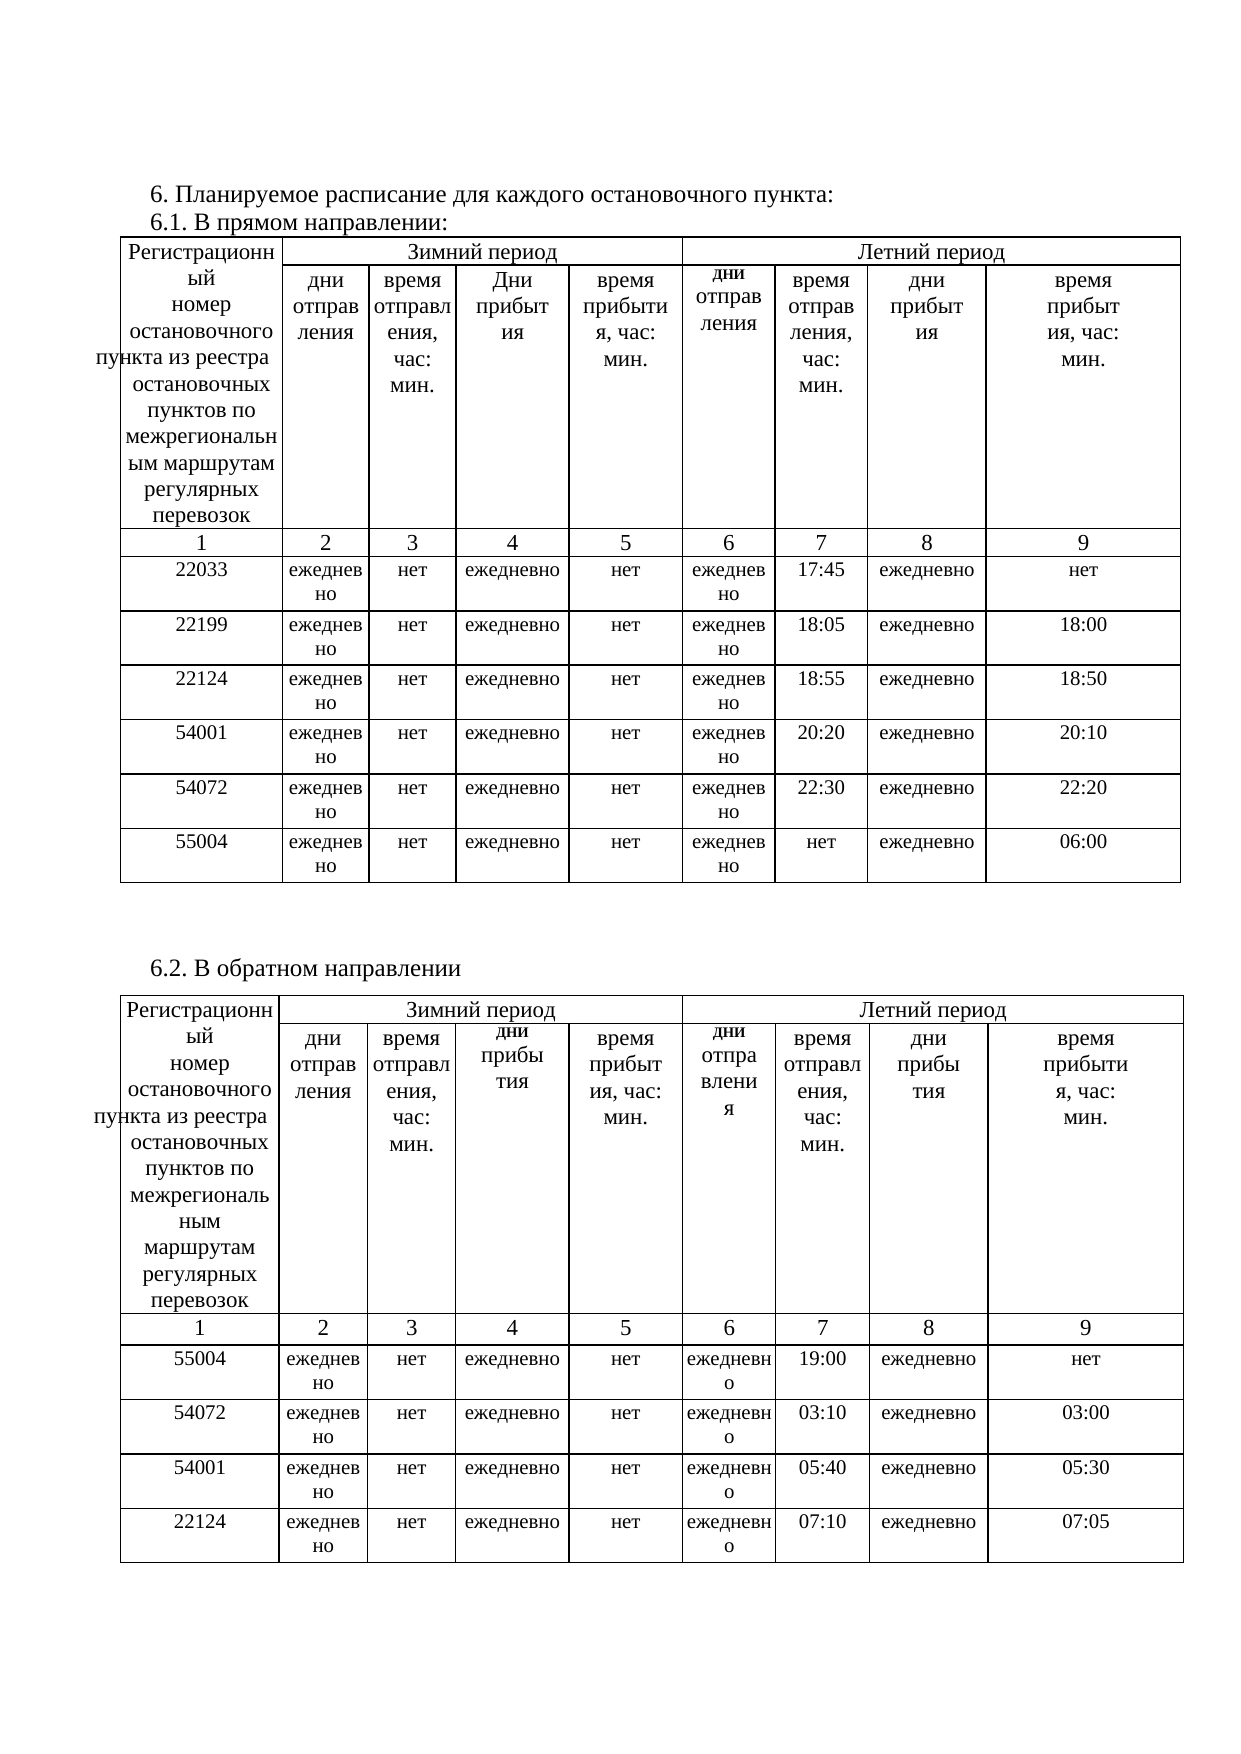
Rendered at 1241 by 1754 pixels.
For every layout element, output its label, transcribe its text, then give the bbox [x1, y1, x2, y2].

table_cell ежедневно [456, 1400, 568, 1453]
table_cell ежедневно [457, 829, 568, 882]
table_header Зимний период [280, 996, 682, 1023]
table_cell 9 [989, 1314, 1183, 1344]
table_cell ДНИ отпра влени я [683, 1024, 775, 1312]
table_cell ежедневно [280, 1400, 367, 1453]
table_cell ежедневно [868, 775, 985, 827]
table_cell 17:45 [776, 557, 867, 610]
table_cell дни отправ ления [280, 1024, 367, 1312]
table_cell 3 [370, 529, 455, 556]
table_cell 22033 [121, 557, 282, 610]
table_cell 1 [121, 1314, 278, 1344]
table_cell время прибыти я, час: мин. [989, 1024, 1183, 1312]
table_cell 6 [683, 1314, 775, 1344]
table_cell ежедневно [683, 557, 774, 610]
table_cell нет [776, 829, 867, 882]
table_cell ежедневно [280, 1346, 367, 1399]
table_cell 19:00 [776, 1346, 869, 1399]
table_cell нет [368, 1509, 455, 1562]
table_cell ежедневно [683, 1455, 775, 1507]
table_cell 22:30 [776, 775, 867, 827]
table_cell нет [370, 666, 455, 719]
table_cell ежедневно [457, 720, 568, 773]
table_cell 20:20 [776, 720, 867, 773]
table_cell ежедневно [457, 775, 568, 827]
table_cell нет [987, 557, 1180, 610]
table_cell время отправл ения, час: мин. [368, 1024, 455, 1312]
table_cell нет [370, 829, 455, 882]
table_cell 22199 [121, 612, 282, 664]
table_cell ежедневно [868, 557, 985, 610]
table_cell нет [989, 1346, 1183, 1399]
table_cell 4 [457, 529, 568, 556]
table_cell дни отправ ления [283, 266, 368, 528]
table_cell 18:50 [987, 666, 1180, 719]
table_cell ежедневно [683, 720, 774, 773]
table_cell ежедневно [456, 1346, 568, 1399]
table_cell ежедневно [457, 612, 568, 664]
table_cell 8 [870, 1314, 987, 1344]
table_cell нет [570, 829, 682, 882]
table_cell нет [368, 1400, 455, 1453]
table_cell ежедневно [456, 1455, 568, 1507]
table_cell нет [570, 1455, 682, 1507]
table_cell ежедневно [456, 1509, 568, 1562]
table_cell 5 [570, 529, 682, 556]
table_cell 55004 [121, 829, 282, 882]
table_cell ежедневно [683, 1346, 775, 1399]
table_cell 03:10 [776, 1400, 869, 1453]
table_cell нет [570, 557, 682, 610]
table_cell 55004 [121, 1346, 278, 1399]
table_cell 05:30 [989, 1455, 1183, 1507]
table_cell нет [370, 612, 455, 664]
table_cell ежедневно [457, 666, 568, 719]
table_cell нет [370, 557, 455, 610]
table_cell 6 [683, 529, 774, 556]
table_cell ежедневно [280, 1455, 367, 1507]
table_cell нет [570, 612, 682, 664]
table_cell ДНИ отправ ления [683, 266, 774, 528]
table_cell 54001 [121, 720, 282, 773]
table_cell 22124 [121, 666, 282, 719]
text 6.2. В обратном направлении [150, 953, 1090, 982]
table_cell 7 [776, 529, 867, 556]
table_cell Дни прибыт ия [457, 266, 568, 528]
table_cell время прибыт ия, час: мин. [987, 266, 1180, 528]
table_cell время отправл ения, час: мин. [370, 266, 455, 528]
table_cell ежедневно [283, 829, 368, 882]
table_header Зимний период [283, 238, 682, 264]
table_header Регистрационный номер остановочного пункта из реестра остановочных пунктов по межрегиональным маршрутам регулярных перевозок [121, 238, 282, 528]
table_cell 5 [570, 1314, 682, 1344]
table_cell ежедневно [283, 557, 368, 610]
table_header Летний период [683, 996, 1183, 1023]
table_cell 20:10 [987, 720, 1180, 773]
table_header Летний период [683, 238, 1180, 264]
table_cell нет [570, 720, 682, 773]
text 6.1. В прямом направлении: [150, 207, 1090, 236]
table_cell ежедневно [683, 829, 774, 882]
table_cell 18:05 [776, 612, 867, 664]
table_cell ежедневно [280, 1509, 367, 1562]
table_cell 22:20 [987, 775, 1180, 827]
table_cell 18:55 [776, 666, 867, 719]
table_cell ежедневно [868, 666, 985, 719]
table_cell ежедневно [870, 1346, 987, 1399]
table_cell нет [570, 775, 682, 827]
table_cell время отправ ления, час: мин. [776, 266, 867, 528]
table_cell время прибыт ия, час: мин. [570, 1024, 682, 1312]
table_cell 18:00 [987, 612, 1180, 664]
table_cell нет [570, 1346, 682, 1399]
table_cell ежедневно [283, 720, 368, 773]
table_cell 54072 [121, 775, 282, 827]
table_cell 7 [776, 1314, 869, 1344]
table_cell 54072 [121, 1400, 278, 1453]
table_cell ежедневно [868, 612, 985, 664]
table_cell ежедневно [870, 1455, 987, 1507]
table_cell ежедневно [683, 775, 774, 827]
table_cell нет [570, 1509, 682, 1562]
table_cell 03:00 [989, 1400, 1183, 1453]
table_header Регистрационный номер остановочного пункта из реестра остановочных пунктов по межрегиональным маршрутам регулярных перевозок [121, 996, 278, 1312]
table_cell нет [370, 775, 455, 827]
table_cell 2 [280, 1314, 367, 1344]
table_cell нет [368, 1455, 455, 1507]
table_cell ежедневно [870, 1509, 987, 1562]
table_cell ежедневно [457, 557, 568, 610]
table_cell ежедневно [868, 720, 985, 773]
table_cell время отправл ения, час: мин. [776, 1024, 869, 1312]
table_cell 07:05 [989, 1509, 1183, 1562]
table_cell ежедневно [683, 666, 774, 719]
table_cell 05:40 [776, 1455, 869, 1507]
table_cell 9 [987, 529, 1180, 556]
table_cell ежедневно [283, 775, 368, 827]
table_cell нет [570, 666, 682, 719]
table_cell ежедневно [283, 612, 368, 664]
table_cell время прибыти я, час: мин. [570, 266, 682, 528]
table_cell 4 [456, 1314, 568, 1344]
text 6. Планируемое расписание для каждого остановочного пункта: [150, 179, 1090, 207]
table_cell ежедневно [870, 1400, 987, 1453]
table_cell ежедневно [683, 612, 774, 664]
table_cell ежедневно [283, 666, 368, 719]
table_cell дни прибы тия [870, 1024, 987, 1312]
table_cell ежедневно [683, 1400, 775, 1453]
table_cell 54001 [121, 1455, 278, 1507]
table_cell ежедневно [683, 1509, 775, 1562]
table_cell 8 [868, 529, 985, 556]
table_cell дни прибыт ия [868, 266, 985, 528]
table_cell нет [370, 720, 455, 773]
table_cell ДНИ прибы тия [456, 1024, 568, 1312]
table_cell 1 [121, 529, 282, 556]
table_cell 07:10 [776, 1509, 869, 1562]
table_cell нет [570, 1400, 682, 1453]
table_cell нет [368, 1346, 455, 1399]
table_cell ежедневно [868, 829, 985, 882]
table_cell 06:00 [987, 829, 1180, 882]
table_cell 3 [368, 1314, 455, 1344]
table_cell 22124 [121, 1509, 278, 1562]
table_cell 2 [283, 529, 368, 556]
